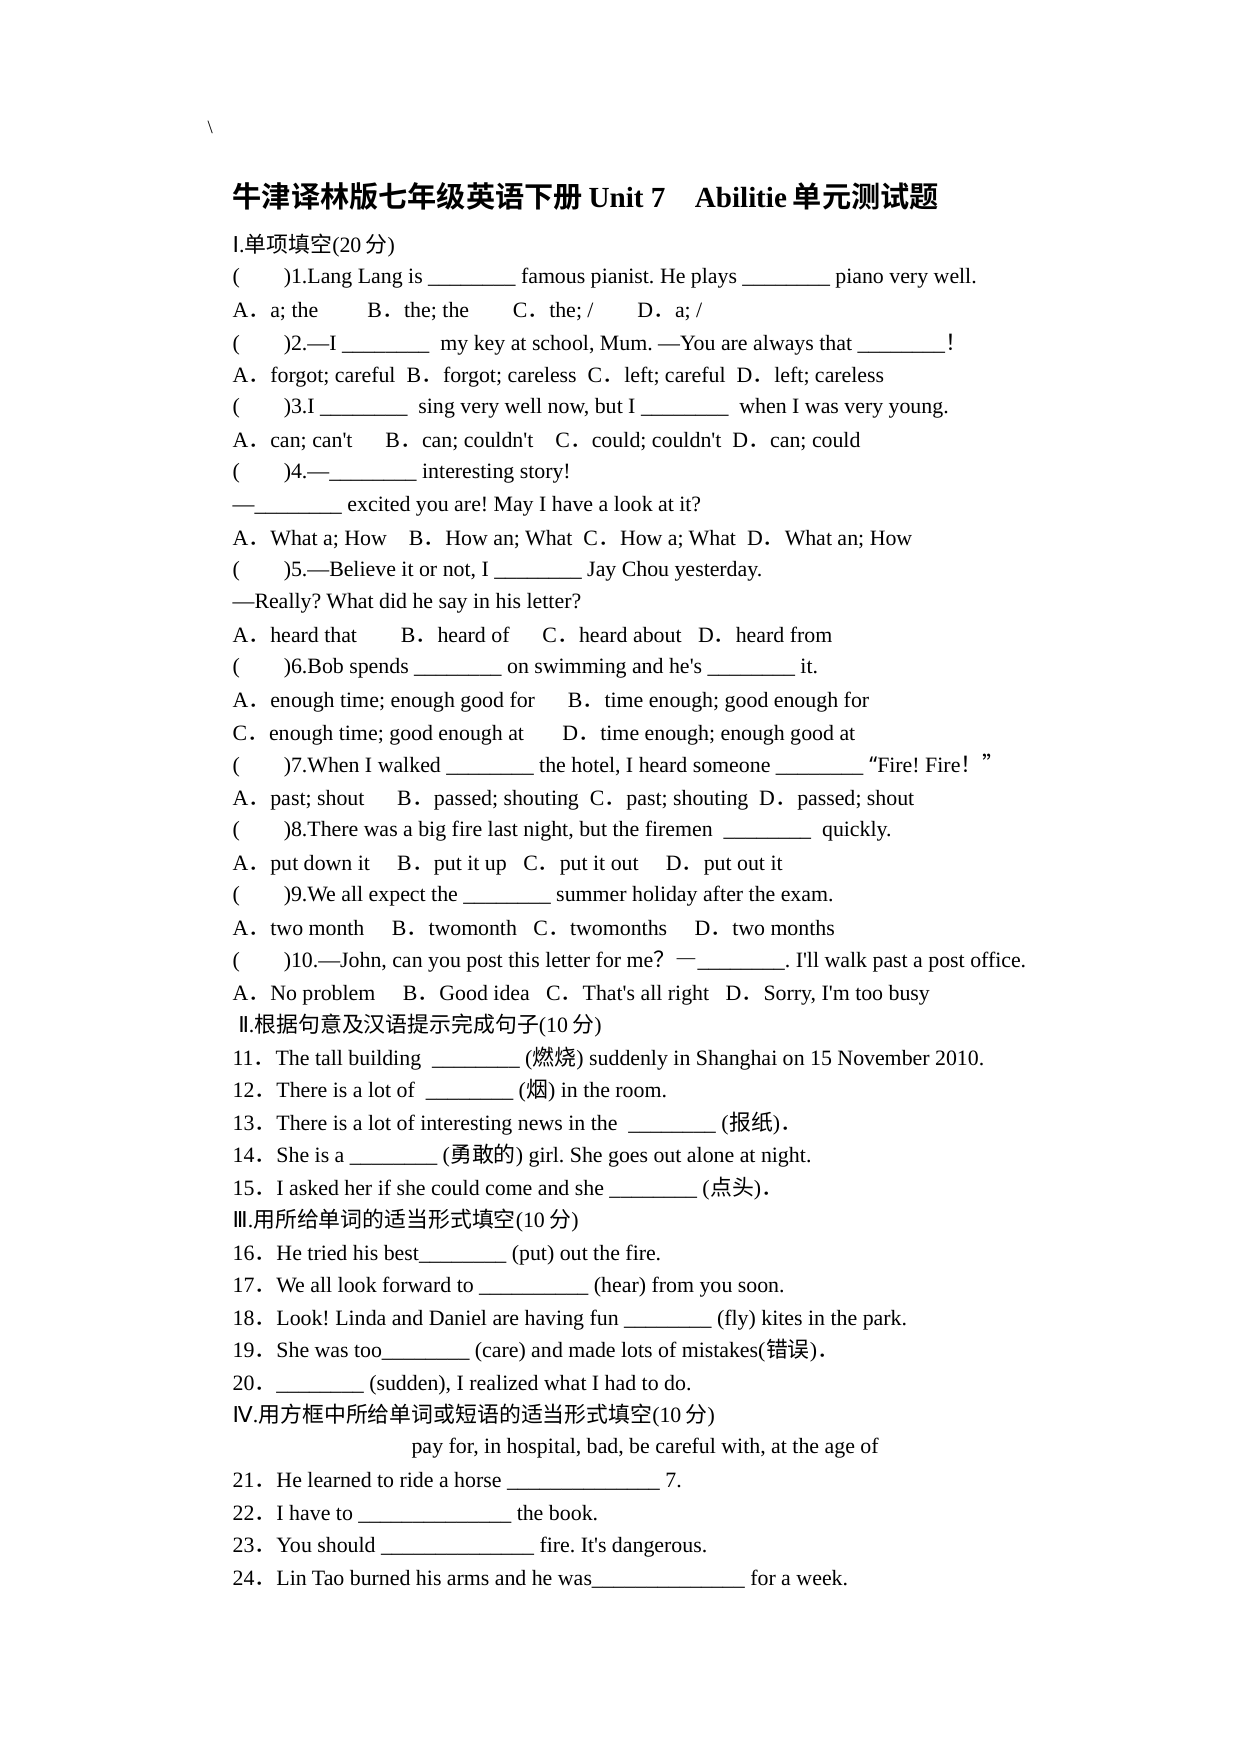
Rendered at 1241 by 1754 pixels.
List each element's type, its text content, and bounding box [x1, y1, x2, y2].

text A．put down it B．put it up C．put it out D．put out it [182, 844, 1058, 877]
text Ⅲ.用所给单词的适当形式填空(10分) [182, 1202, 1058, 1234]
text ( )3.I ________ sing very well now, but I ________ when I was very young. [182, 389, 1058, 422]
text ( )5.—Believe it or not, I ________ Jay Chou yesterday. [182, 552, 1058, 584]
text 16．He tried his best________ (put) out the fire. [182, 1234, 1058, 1267]
text A．a; the B．the; the C．the; / D．a; / [182, 292, 1058, 324]
text ( )7.When I walked ________ the hotel, I heard someone ________ “Fire! Fire！” [182, 747, 1058, 779]
text ( )4.—________ interesting story! [182, 454, 1058, 487]
text ( )10.—John, can you post this letter for me？—________. I'll walk past a post office. [182, 942, 1058, 974]
text —Really? What did he say in his letter? [182, 584, 1058, 617]
text 14．She is a ________ (勇敢的) girl. She goes out alone at night. [182, 1137, 1058, 1169]
text ( )6.Bob spends ________ on swimming and he's ________ it. [182, 649, 1058, 682]
text ( )1.Lang Lang is ________ famous pianist. He plays ________ piano very well. [182, 259, 1058, 292]
text 22．I have to ______________ the book. [182, 1494, 1058, 1527]
text 19．She was too________ (care) and made lots of mistakes(错误)． [182, 1332, 1058, 1364]
text 13．There is a lot of interesting news in the ________ (报纸)． [182, 1104, 1058, 1137]
text Ⅰ.单项填空(20分) [182, 227, 1058, 259]
text 18．Look! Linda and Daniel are having fun ________ (fly) kites in the park. [182, 1299, 1058, 1332]
text 牛津译林版七年级英语下册Unit 7 Abilitie单元测试题 [182, 162, 1058, 227]
text ( )2.—I ________ my key at school, Mum. —You are always that ________！ [182, 324, 1058, 357]
text 24．Lin Tao burned his arms and he was______________ for a week. [182, 1559, 1058, 1592]
text A．past; shout B．passed; shouting C．past; shouting D．passed; shout [182, 779, 1058, 812]
text 23．You should ______________ fire. It's dangerous. [182, 1527, 1058, 1559]
text pay for, in hospital, bad, be careful with, at the age of [182, 1429, 1058, 1462]
text Ⅱ.根据句意及汉语提示完成句子(10分) [182, 1007, 1058, 1039]
text A．heard that B．heard of C．heard about D．heard from [182, 617, 1058, 649]
text A．No problem B．Good idea C．That's all right D．Sorry, I'm too busy [182, 974, 1058, 1007]
text —________ excited you are! May I have a look at it? [182, 487, 1058, 519]
text 21．He learned to ride a horse ______________ 7. [182, 1462, 1058, 1494]
text ( )9.We all expect the ________ summer holiday after the exam. [182, 877, 1058, 909]
text 11．The tall building ________ (燃烧) suddenly in Shanghai on 15 November 2010. [182, 1039, 1058, 1072]
text A．forgot; careful B．forgot; careless C．left; careful D．left; careless [182, 357, 1058, 389]
text 12．There is a lot of ________ (烟) in the room. [182, 1072, 1058, 1104]
text ( )8.There was a big fire last night, but the firemen ________ quickly. [182, 812, 1058, 844]
text A．enough time; enough good for B．time enough; good enough for [182, 682, 1058, 714]
text 20．________ (sudden), I realized what I had to do. [182, 1364, 1058, 1397]
text A．What a; How B．How an; What C．How a; What D．What an; How [182, 519, 1058, 552]
text A．can; can't B．can; couldn't C．could; couldn't D．can; could [182, 422, 1058, 454]
text C．enough time; good enough at D．time enough; enough good at [182, 714, 1058, 747]
text 17．We all look forward to __________ (hear) from you soon. [182, 1267, 1058, 1299]
text 15．I asked her if she could come and she ________ (点头)． [182, 1169, 1058, 1202]
text Ⅳ.用方框中所给单词或短语的适当形式填空(10分) [182, 1397, 1058, 1429]
text A．two month B．two­month C．two­months D．two months [182, 909, 1058, 942]
